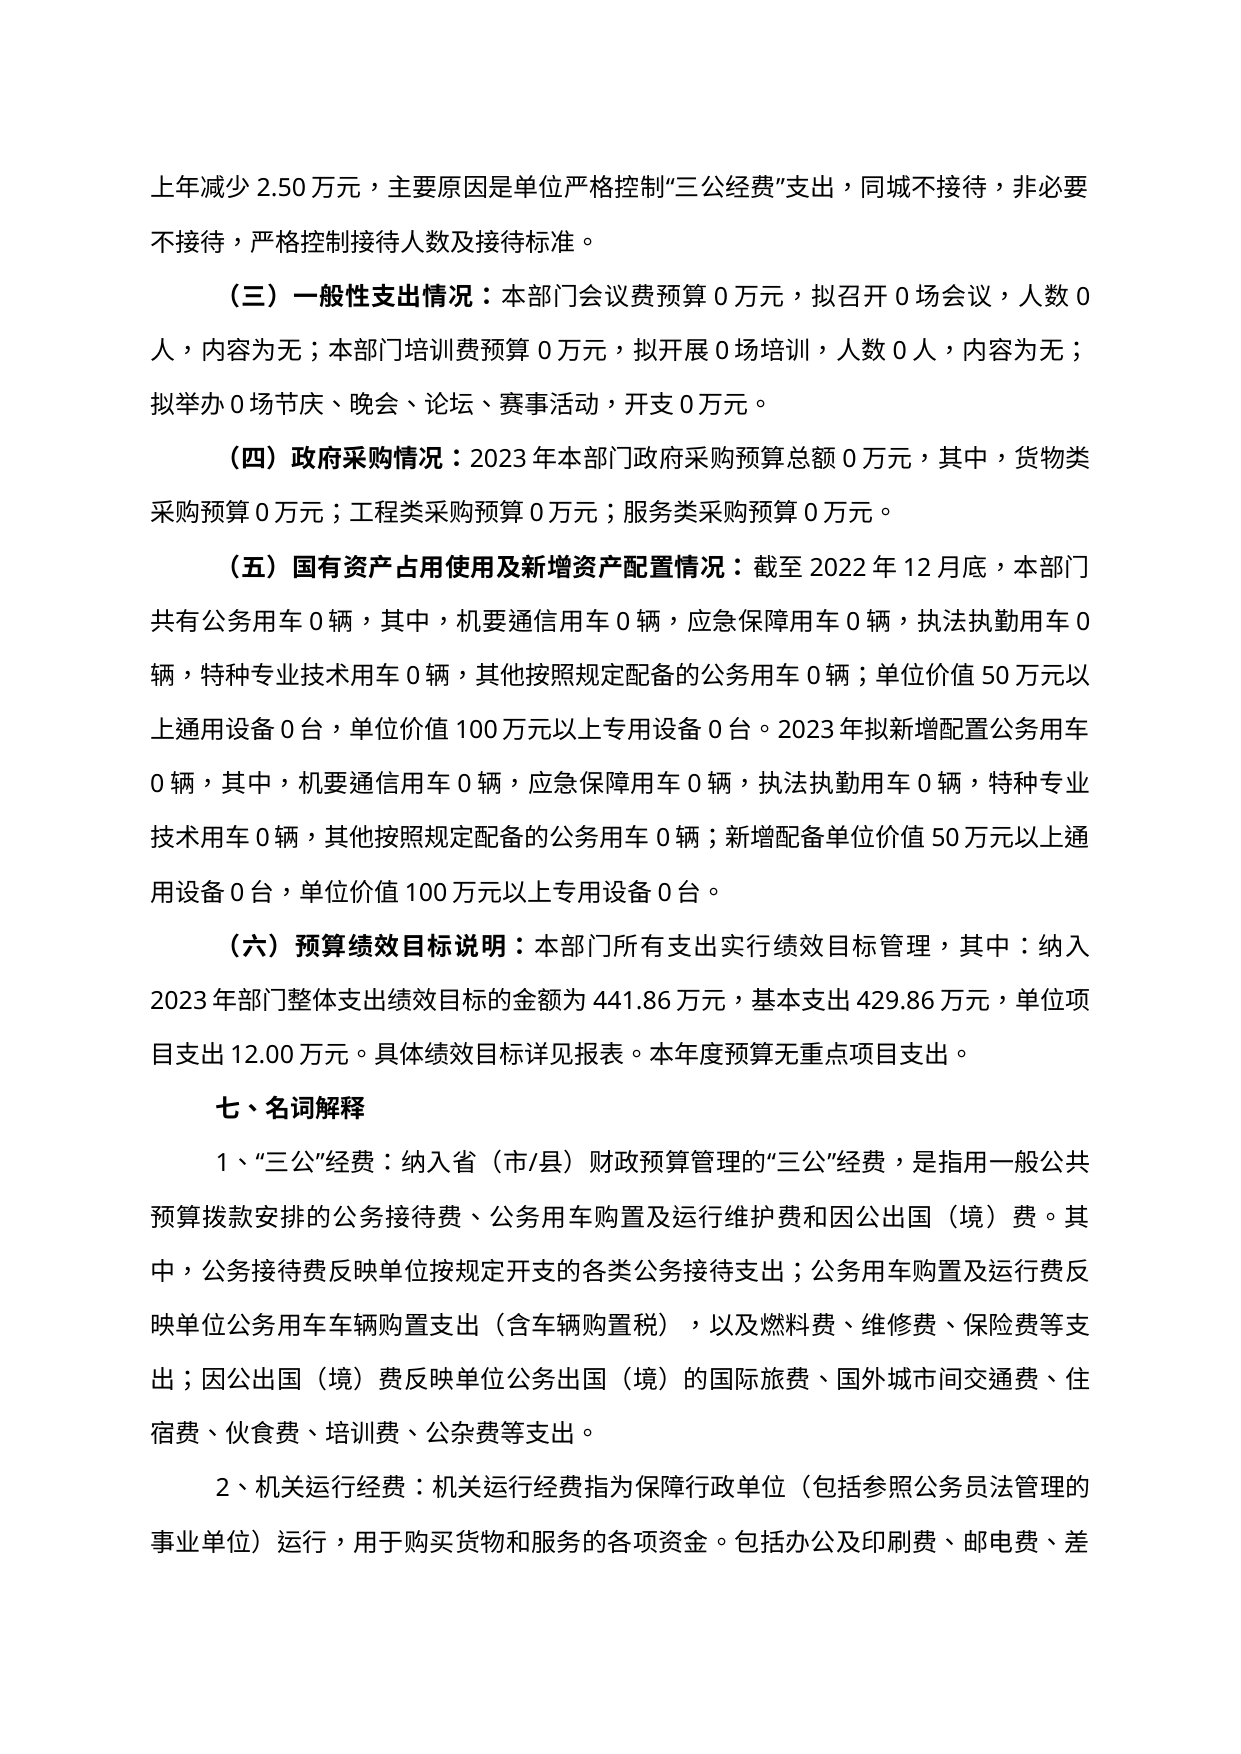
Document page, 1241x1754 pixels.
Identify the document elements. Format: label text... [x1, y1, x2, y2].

text （三）一般性支出情况：本部门会议费预算0万元，拟召开0场会议，人数0人，内容为无；本部门培训费预算0万元，拟开展0场培训，人数0人，内容为无；拟举办0场节庆、晚会、论坛、赛事活动，开支0万元。 [150, 258, 1090, 421]
text 1、“三公”经费：纳入省（市/县）财政预算管理的“三公”经费，是指用一般公共预算拨款安排的公务接待费、公务用车购置及运行维护费和因公出国（境）费。其中，公务接待费反映单位按规定开支的各类公务接待支出；公务用车购置及运行费反映单位公务用车车辆购置支出（含车辆购置税），以及燃料费、维修费、保险费等支出；因公出国（境）费反映单位公务出国（境）的国际旅费、国外城市间交通费、住宿费、伙食费、培训费、公杂费等支出。 [150, 1125, 1090, 1450]
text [150, 150, 1090, 258]
text 七、名词解释 [150, 1071, 1090, 1125]
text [150, 1450, 1090, 1558]
text （四）政府采购情况：2023年本部门政府采购预算总额0万元，其中，货物类采购预算0万元；工程类采购预算0万元；服务类采购预算0万元。 [150, 421, 1090, 529]
text （六）预算绩效目标说明：本部门所有支出实行绩效目标管理，其中：纳入2023年部门整体支出绩效目标的金额为441.86万元，基本支出429.86万元，单位项目支出12.00万元。具体绩效目标详见报表。本年度预算无重点项目支出。 [150, 908, 1090, 1071]
text （五）国有资产占用使用及新增资产配置情况：截至2022年12月底，本部门共有公务用车0辆，其中，机要通信用车0辆，应急保障用车0辆，执法执勤用车0辆，特种专业技术用车0辆，其他按照规定配备的公务用车0辆；单位价值50万元以上通用设备0台，单位价值100万元以上专用设备0台。2023年拟新增配置公务用车0辆，其中，机要通信用车0辆，应急保障用车0辆，执法执勤用车0辆，特种专业技术用车0辆，其他按照规定配备的公务用车0辆；新增配备单位价值50万元以上通用设备0台，单位价值100万元以上专用设备0台。 [150, 529, 1090, 908]
